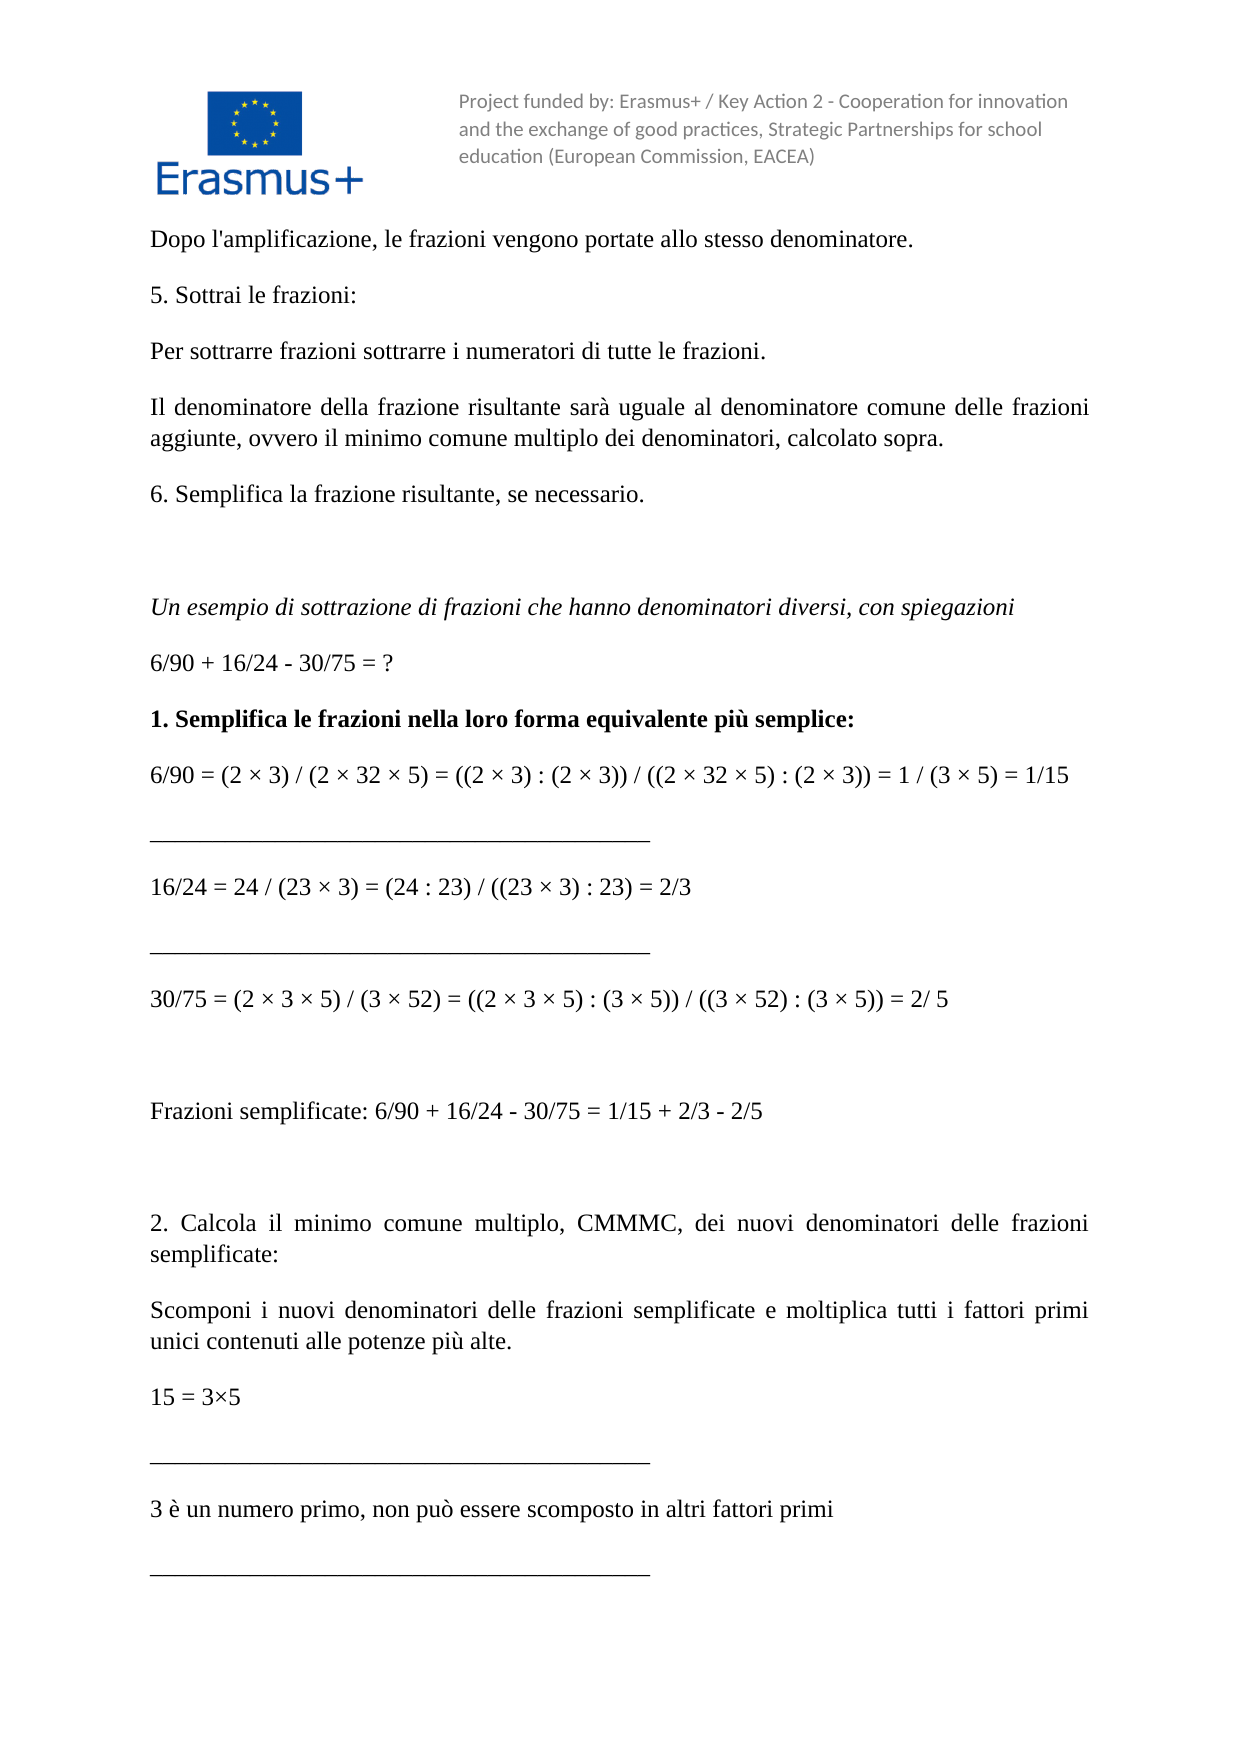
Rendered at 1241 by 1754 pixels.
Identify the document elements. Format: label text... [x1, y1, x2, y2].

picture [150, 73, 365, 197]
text ________________________________________ [150, 928, 1090, 957]
text ________________________________________ [150, 1438, 1090, 1467]
text Per sottrarre frazioni sottrarre i numeratori di tutte le frazioni. [150, 336, 1090, 365]
text 16/24 = 24 / (23 × 3) = (24 : 23) / ((23 × 3) : 23) = 2/3 [150, 872, 1090, 901]
text Il denominatore della frazione risultante sarà uguale al denominatore comune delle frazioni aggiunte, ovvero il minimo comune multiplo dei denominatori, calcolato sopra. [150, 392, 1090, 452]
text 3 è un numero primo, non può essere scomposto in altri fattori primi [150, 1494, 1090, 1523]
text 15 = 3×5 [150, 1382, 1090, 1411]
text Un esempio di sottrazione di frazioni che hanno denominatori diversi, con spiegazioni [150, 592, 1090, 620]
text 6. Semplifica la frazione risultante, se necessario. [150, 479, 1090, 508]
text Dopo l'amplificazione, le frazioni vengono portate allo stesso denominatore. [150, 224, 1090, 253]
text 1. Semplifica le frazioni nella loro forma equivalente più semplice: [150, 704, 1090, 732]
text 5. Sottrai le frazioni: [150, 280, 1090, 309]
text ________________________________________ [150, 816, 1090, 844]
text 2. Calcola il minimo comune multiplo, CMMMC, dei nuovi denominatori delle frazioni semplificate: [150, 1208, 1090, 1268]
text ________________________________________ [150, 1550, 1090, 1579]
text 6/90 + 16/24 - 30/75 = ? [150, 648, 1090, 676]
text Scomponi i nuovi denominatori delle frazioni semplificate e moltiplica tutti i fattori primi unici contenuti alle potenze più alte. [150, 1295, 1090, 1355]
text 6/90 = (2 × 3) / (2 × 32 × 5) = ((2 × 3) : (2 × 3)) / ((2 × 32 × 5) : (2 × 3)) = 1 / (3 × 5) = 1/15 [150, 760, 1090, 788]
text 30/75 = (2 × 3 × 5) / (3 × 52) = ((2 × 3 × 5) : (3 × 5)) / ((3 × 52) : (3 × 5)) = 2/ 5 [150, 984, 1090, 1013]
text Frazioni semplificate: 6/90 + 16/24 - 30/75 = 1/15 + 2/3 - 2/5 [150, 1096, 1090, 1125]
